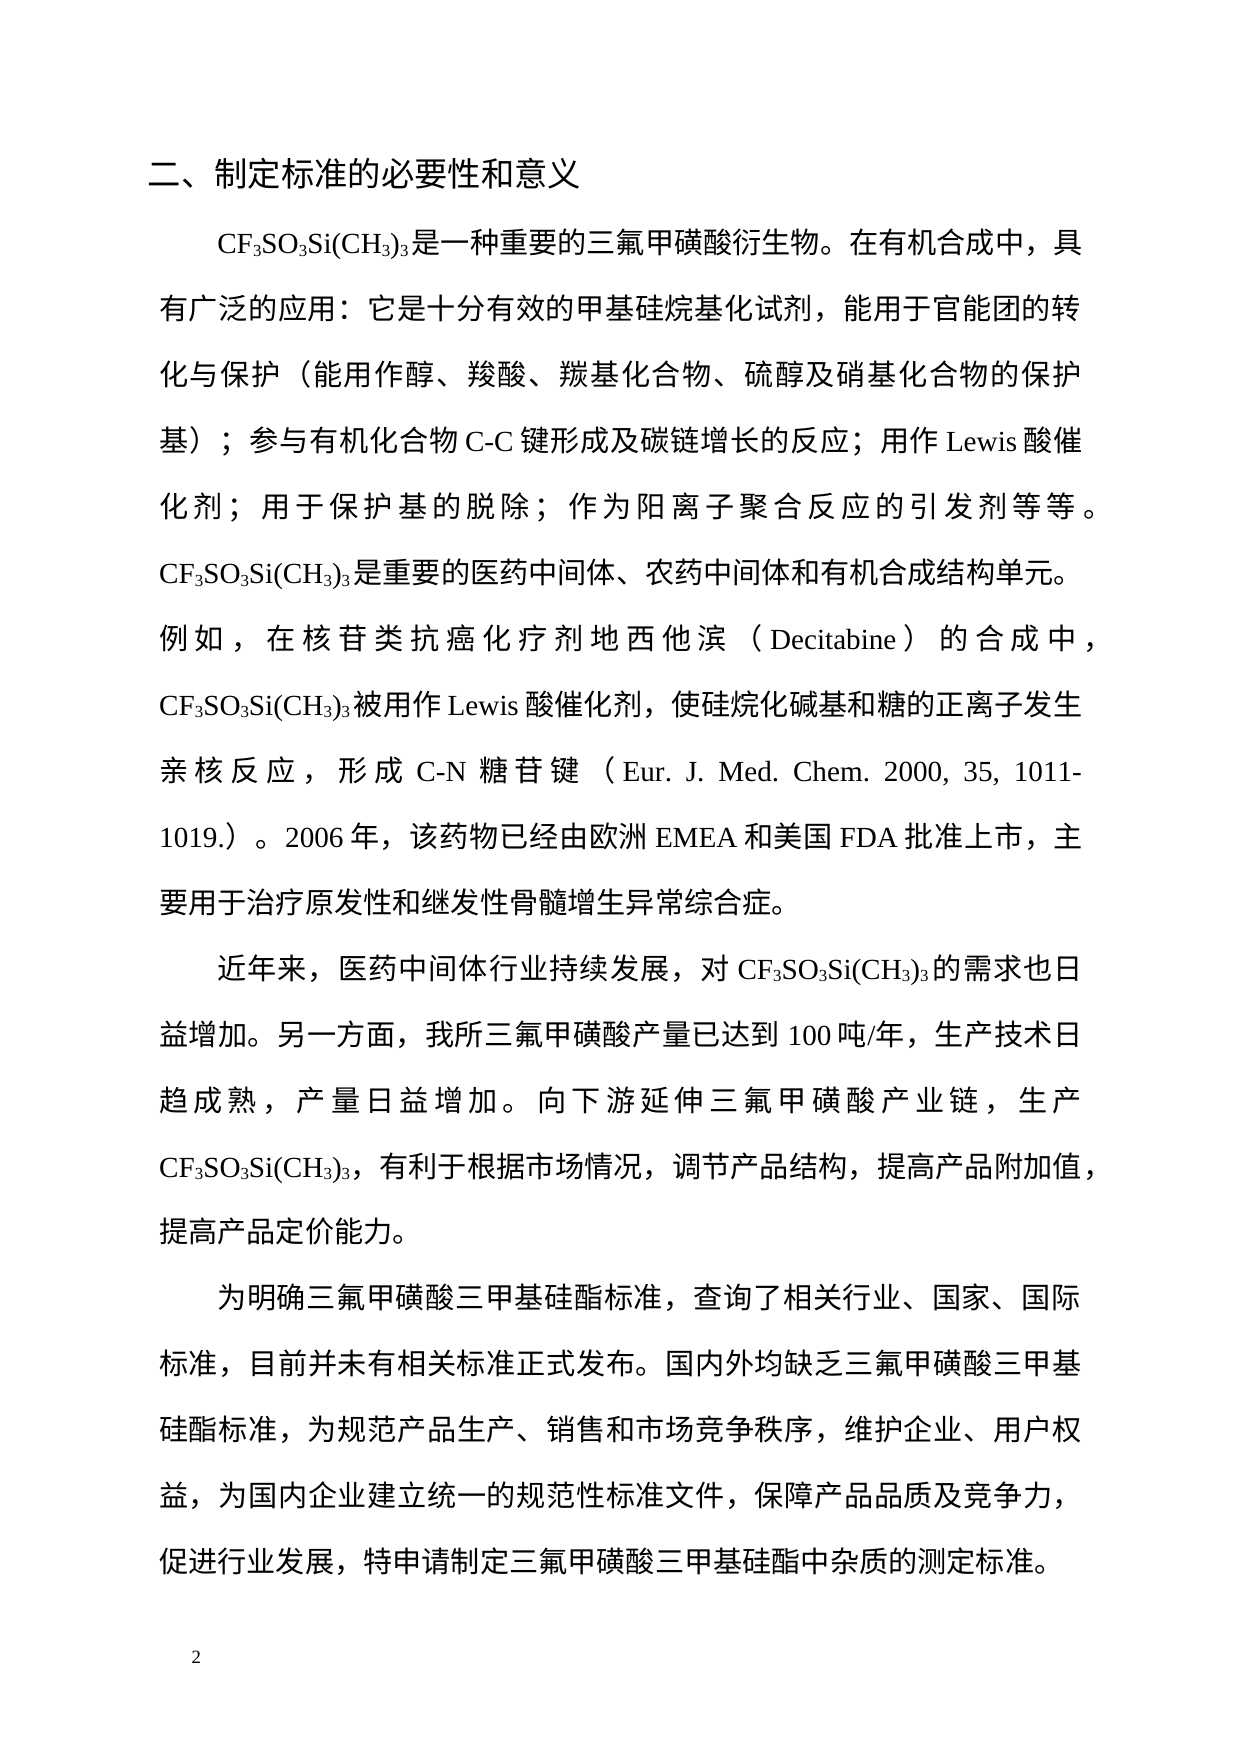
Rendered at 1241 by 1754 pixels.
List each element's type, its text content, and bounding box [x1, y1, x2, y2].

text 二、制定标准的必要性和意义 [148, 148, 1092, 196]
text CF3SO3Si(CH3)3是一种重要的三氟甲磺酸衍生物。在有机合成中，具有广泛的应用：它是十分有效的甲基硅烷基化试剂，能用于官能团的转化与保护（能用作醇、羧酸、羰基化合物、硫醇及硝基化合物的保护基）；参与有机化合物C-C键形成及碳链增长的反应；用作Lewis酸催化剂；用于保护基的脱除；作为阳离子聚合反应的引发剂等等。CF3SO3Si(CH3)3是重要的医药中间体、农药中间体和有机合成结构单元。例如，在核苷类抗癌化疗剂地西他滨（Decitabine）的合成中，CF3SO3Si(CH3)3被用作Lewis酸催化剂，使硅烷化碱基和糖的正离子发生亲核反应，形成C-N糖苷键（Eur. J. Med. Chem. 2000, 35, 1011-1019.）。2006年，该药物已经由欧洲EMEA和美国FDA批准上市，主要用于治疗原发性和继发性骨髓增生异常综合症。 [159, 220, 1083, 922]
text 近年来，医药中间体行业持续发展，对CF3SO3Si(CH3)3的需求也日益增加。另一方面，我所三氟甲磺酸产量已达到100吨/年，生产技术日趋成熟，产量日益增加。向下游延伸三氟甲磺酸产业链，生产CF3SO3Si(CH3)3，有利于根据市场情况，调节产品结构，提高产品附加值，提高产品定价能力。 [159, 945, 1083, 1251]
text 为明确三氟甲磺酸三甲基硅酯标准，查询了相关行业、国家、国际标准，目前并未有相关标准正式发布。国内外均缺乏三氟甲磺酸三甲基硅酯标准，为规范产品生产、销售和市场竞争秩序，维护企业、用户权益，为国内企业建立统一的规范性标准文件，保障产品品质及竞争力，促进行业发展，特申请制定三氟甲磺酸三甲基硅酯中杂质的测定标准。 [159, 1275, 1083, 1581]
